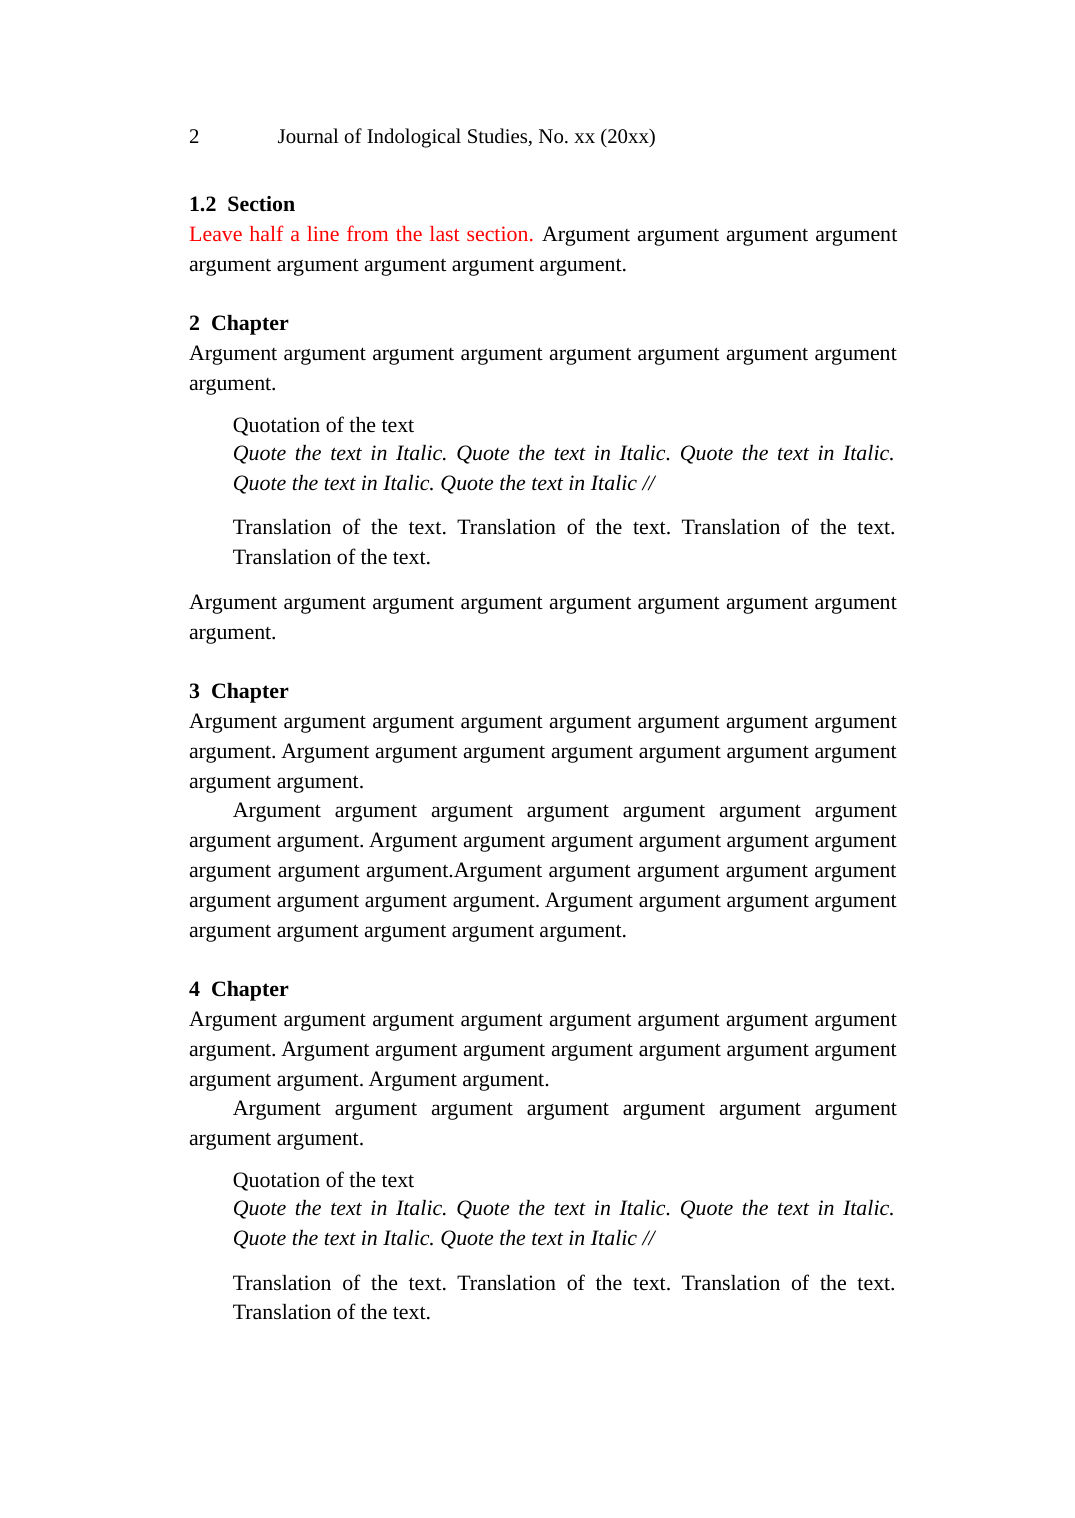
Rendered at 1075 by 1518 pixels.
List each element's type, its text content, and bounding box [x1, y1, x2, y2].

text Quote the text in Italic. Quote the text in Italic. Quote the text in Italic. Quote the text in Italic. Quote the text in Italic // [233, 438, 898, 497]
text 4 Chapter [189, 974, 898, 1004]
text Argument argument argument argument argument argument argument argument argument. [189, 587, 898, 646]
text Leave half a line from the last section. Argument argument argument argument argument argument argument argument argument. [189, 219, 898, 278]
text Quotation of the text [189, 412, 898, 438]
text Quote the text in Italic. Quote the text in Italic. Quote the text in Italic. Quote the text in Italic. Quote the text in Italic // [233, 1193, 898, 1252]
text Argument argument argument argument argument argument argument argument argument. Argument argument argument argument argument argument argument argument argument.Argument argument argument argument argument argument argument argument argument. Argument argument argument argument argument argument argument argument argument. [189, 795, 898, 944]
text Argument argument argument argument argument argument argument argument argument. [189, 338, 898, 397]
text Argument argument argument argument argument argument argument argument argument. Argument argument argument argument argument argument argument argument argument. Argument argument. [189, 1004, 898, 1093]
text Argument argument argument argument argument argument argument argument argument. [189, 1093, 898, 1153]
text 1.2 Section [189, 189, 898, 219]
text 2 Chapter [189, 308, 898, 338]
text 3 Chapter [189, 676, 898, 706]
text Translation of the text. Translation of the text. Translation of the text. Translation of the text. [233, 512, 898, 572]
text Argument argument argument argument argument argument argument argument argument. Argument argument argument argument argument argument argument argument argument. [189, 706, 898, 795]
text Quotation of the text [189, 1167, 898, 1193]
text Translation of the text. Translation of the text. Translation of the text. Translation of the text. [233, 1267, 898, 1327]
